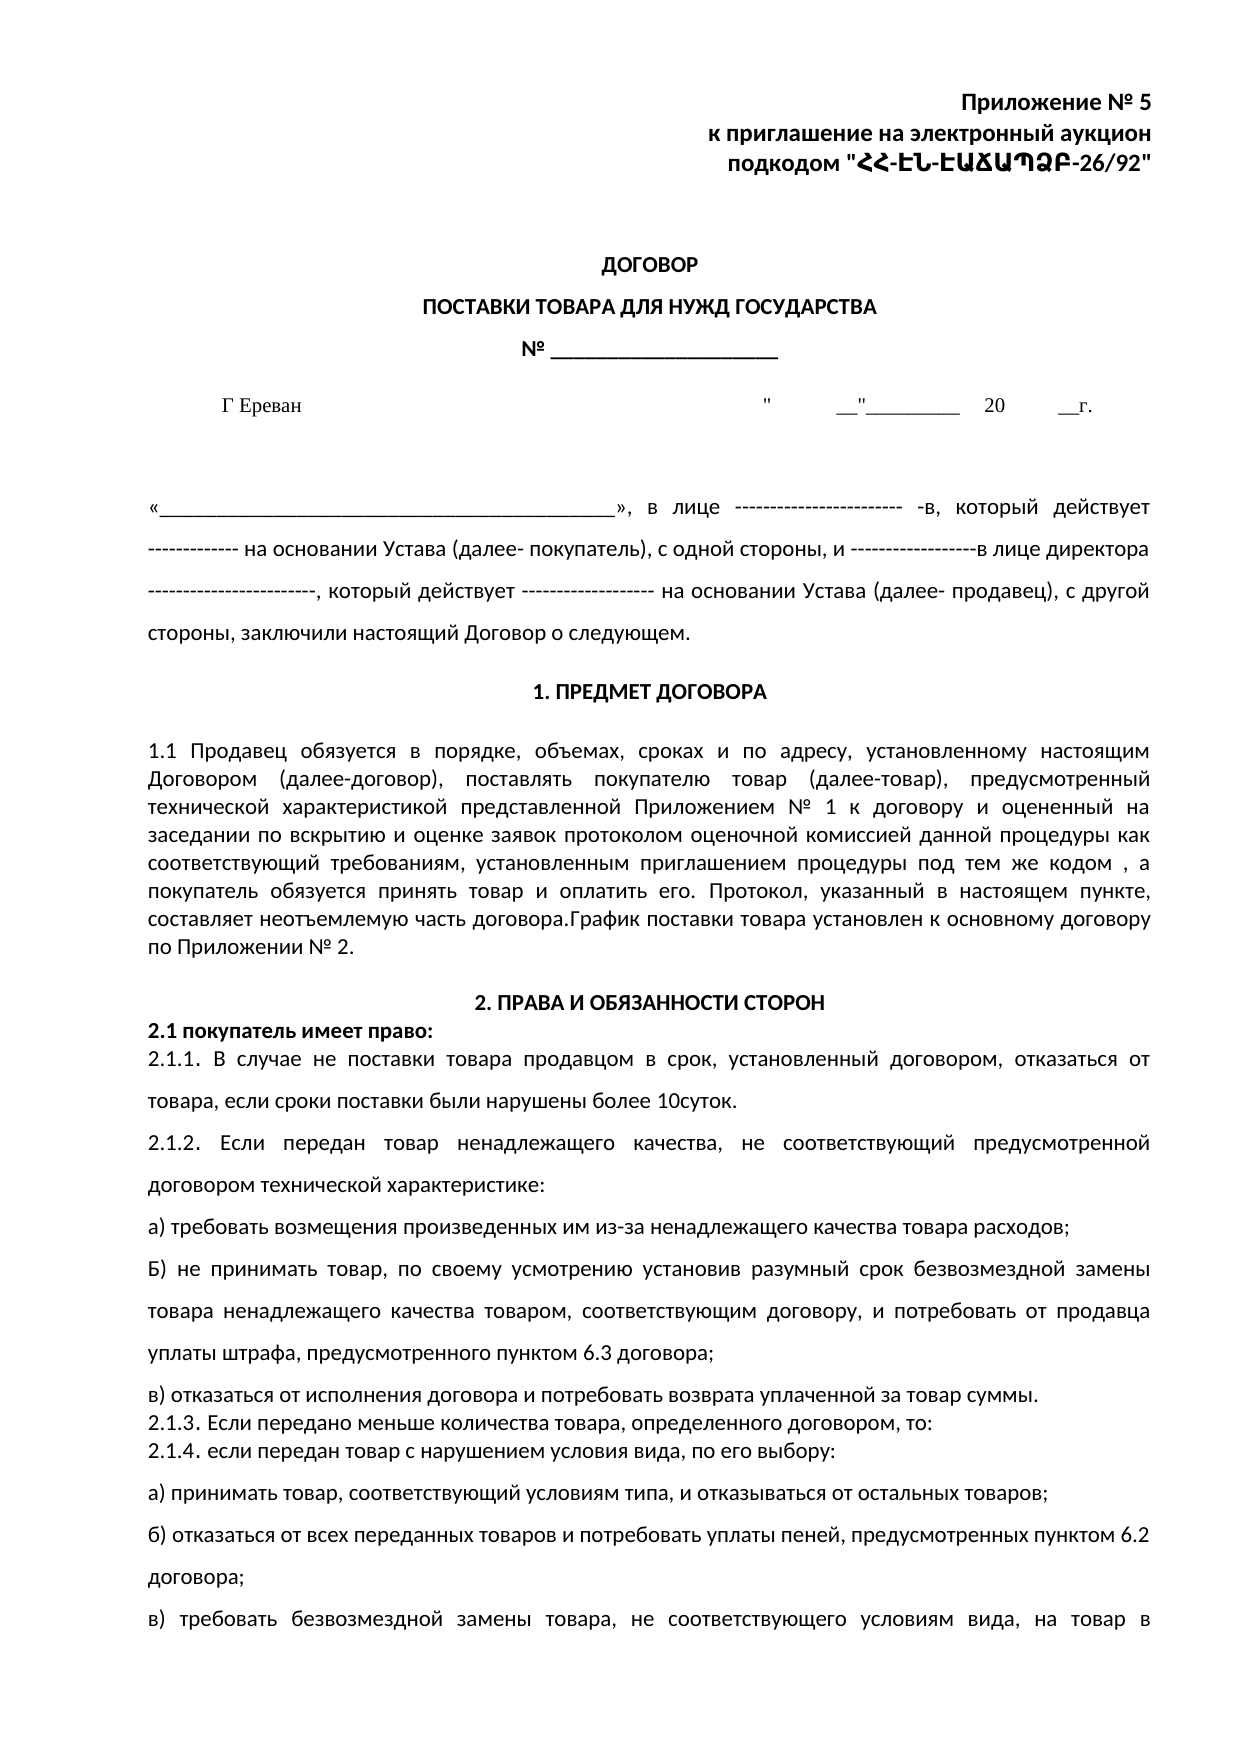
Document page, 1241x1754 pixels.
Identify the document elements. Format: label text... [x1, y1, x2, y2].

table_header " __"_________ 20 __г. [620, 393, 1104, 434]
list 2. ПРАВА И ОБЯЗАННОСТИ СТОРОН [148, 988, 1152, 1016]
text № ____________________ [148, 334, 1152, 362]
list 2.1.2․ Если передан товар ненадлежащего качества, не соответствующий предусмотренной договором технической характеристике: [148, 1128, 1152, 1198]
list 2.1.1․ В случае не поставки товара продавцом в срок, установленный договором, отказаться от товара, если сроки поставки были нарушены более 10суток. [148, 1044, 1152, 1114]
list 2.1.4․ если передан товар с нарушением условия вида, по его выбору: [148, 1436, 1152, 1464]
text к приглашение на электронный аукцион [177, 117, 1152, 147]
text ДОГОВОР [148, 251, 1152, 278]
text «________________________________________», в лице ------------------------ -в, который действует ------------- на основании Устава (далее- покупатель), с одной стороны, и ------------------в лице директора ------------------------, который действует ------------------- на основании Устава (далее- продавец), с другой стороны, заключили настоящий Договор о следующем. [148, 492, 1152, 646]
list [148, 1604, 1152, 1632]
text 2.1.3․ Если передано меньше количества товара, определенного договором, то: [148, 1408, 1152, 1436]
text в) отказаться от исполнения договора и потребовать возврата уплаченной за товар суммы. [148, 1380, 1152, 1408]
text 1. ПРЕДМЕТ ДОГОВОРА [148, 677, 1152, 705]
list а) принимать товар, соответствующий условиям типа, и отказываться от остальных товаров; [148, 1478, 1152, 1506]
text 2.1 покупатель имеет право: [148, 1016, 1152, 1044]
text 1.1 Продавец обязуется в порядке, объемах, сроках и по адресу, установленному настоящим Договором (далее-договор), поставлять покупателю товар (далее-товар), предусмотренный технической характеристикой представленной Приложением № 1 к договору и оцененный на заседании по вскрытию и оценке заявок протоколом оценочной комиссией данной процедуры как соответствующий требованиям, установленным приглашением процедуры под тем же кодом , а покупатель обязуется принять товар и оплатить его. Протокол, указанный в настоящем пункте, составляет неотъемлемую часть договора.График поставки товара установлен к основному договору по Приложении № 2. [148, 736, 1152, 960]
text ПОСТАВКИ ТОВАРА ДЛЯ НУЖД ГОСУДАРСТВА [148, 292, 1152, 321]
list а) требовать возмещения произведенных им из-за ненадлежащего качества товара расходов; [148, 1212, 1152, 1240]
list б) отказаться от всех переданных товаров и потребовать уплаты пеней, предусмотренных пунктом 6.2 договора; [148, 1520, 1152, 1590]
table_header Г Ереван [136, 393, 620, 434]
text Приложение № 5 [148, 86, 1152, 117]
list Б) не принимать товар, по своему усмотрению установив разумный срок безвозмездной замены товара ненадлежащего качества товаром, соответствующим договору, и потребовать от продавца уплаты штрафа, предусмотренного пунктом 6.3 договора; [148, 1254, 1152, 1366]
text подкодом "ՀՀ-ԷՆ-ԷԱՃԱՊՁԲ-26/92" [177, 147, 1152, 178]
